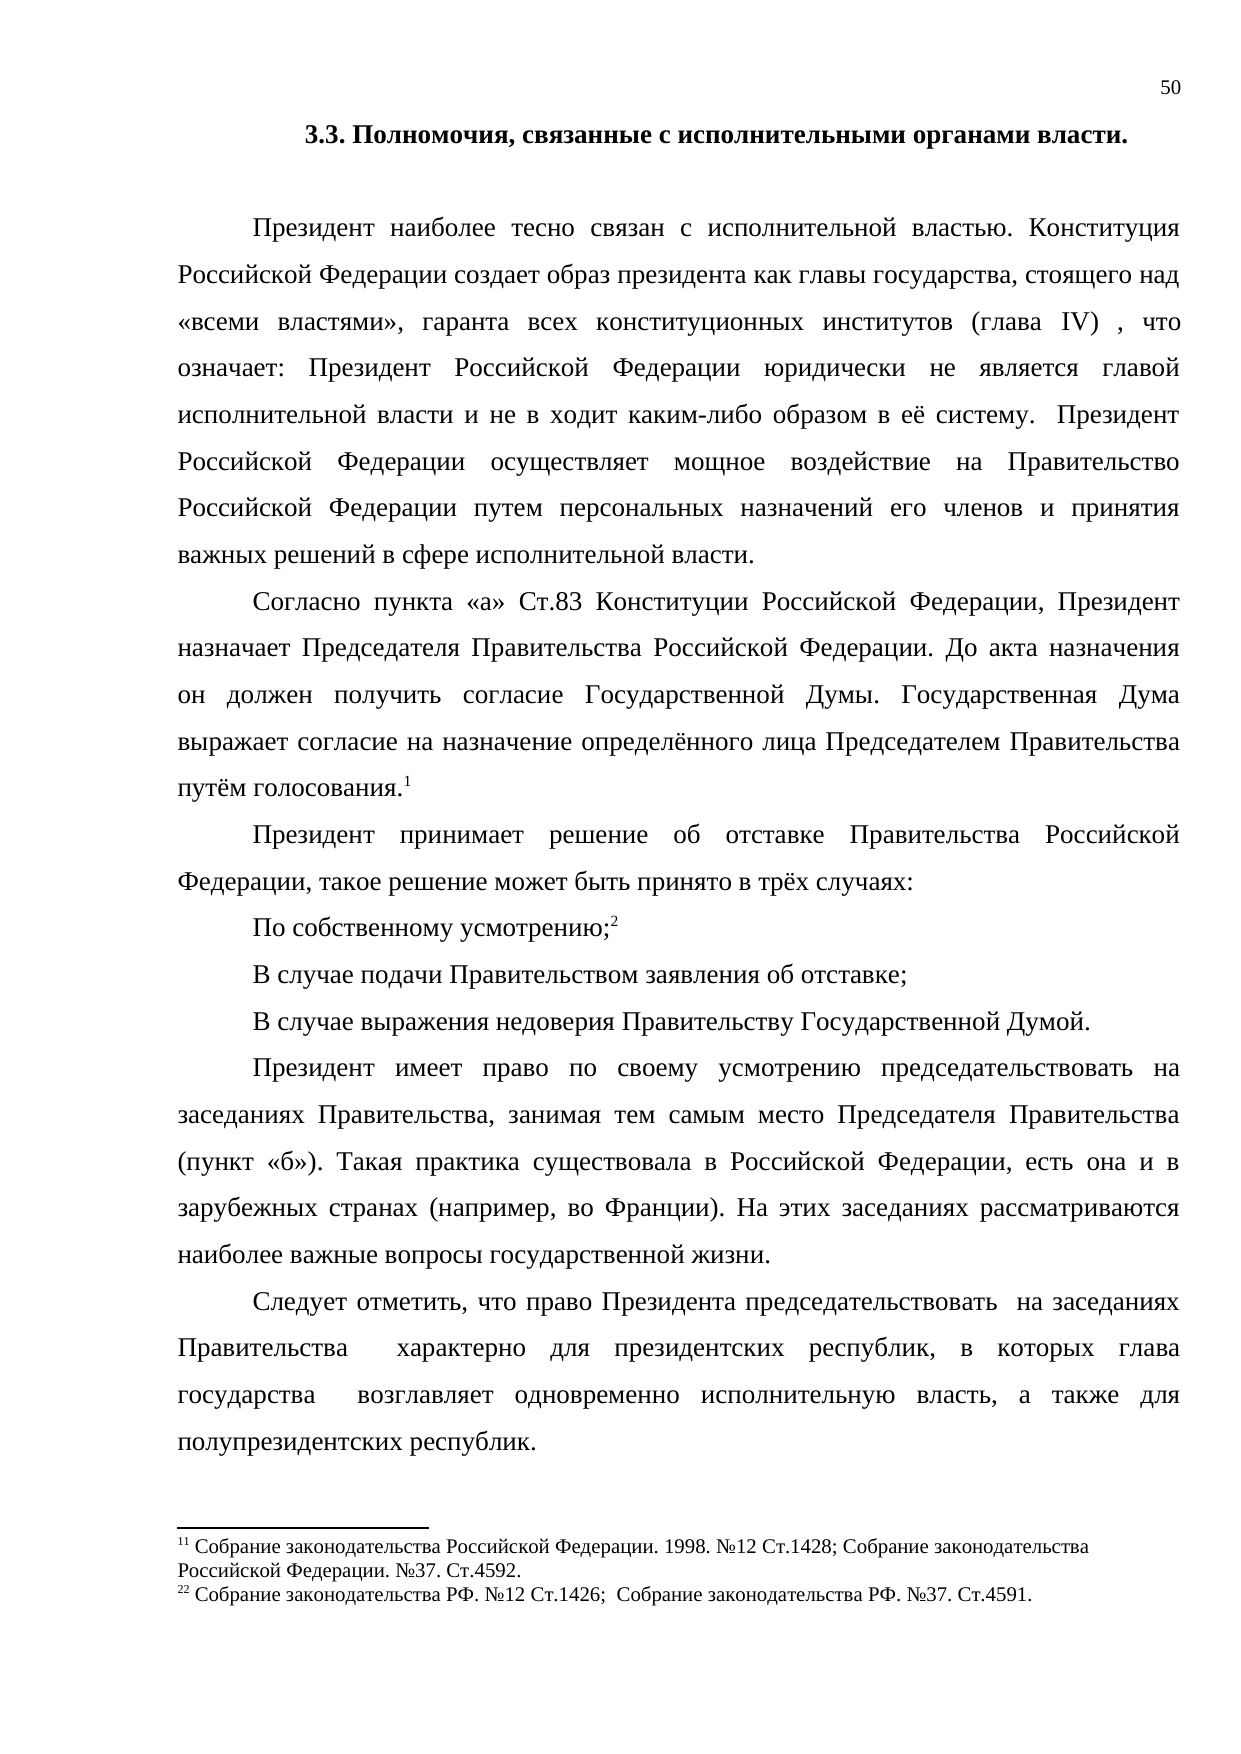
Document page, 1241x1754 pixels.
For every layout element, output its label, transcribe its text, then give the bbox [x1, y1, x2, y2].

text Президент имеет право по своему усмотрению председательствовать на заседаниях Правительства, занимая тем самым место Председателя Правительства (пункт «б»). Такая практика существовала в Российской Федерации, есть она и в зарубежных странах (например, во Франции). На этих заседаниях рассматриваются наиболее важные вопросы государственной жизни. [177, 1051, 1181, 1269]
text В случае подачи Правительством заявления об отставке; [177, 958, 1181, 989]
text В случае выражения недоверия Правительству Государственной Думой. [177, 1005, 1181, 1036]
text Президент принимает решение об отставке Правительства Российской Федерации, такое решение может быть принято в трёх случаях: [177, 818, 1181, 896]
text Следует отметить, что право Президента председательствовать на заседаниях Правительства характерно для президентских республик, в которых глава государства возглавляет одновременно исполнительную власть, а также для полупрезидентских республик. [177, 1285, 1181, 1456]
text Согласно пункта «а» Ст.83 Конституции Российской Федерации, Президент назначает Председателя Правительства Российской Федерации. До акта назначения он должен получить согласие Государственной Думы. Государственная Дума выражает согласие на назначение определённого лица Председателем Правительства путём голосования.1 [177, 585, 1181, 803]
text По собственному усмотрению;2 [177, 911, 1181, 943]
text 3.3. Полномочия, связанные с исполнительными органами власти. [177, 118, 1181, 149]
text Президент наиболее тесно связан с исполнительной властью. Конституция Российской Федерации создает образ президента как главы государства, стоящего над «всеми властями», гаранта всех конституционных институтов (глава IV) , что означает: Президент Российской Федерации юридически не является главой исполнительной власти и не в ходит каким-либо образом в её систему. Президент Российской Федерации осуществляет мощное воздействие на Правительство Российской Федерации путем персональных назначений его членов и принятия важных решений в сфере исполнительной власти. [177, 211, 1181, 569]
